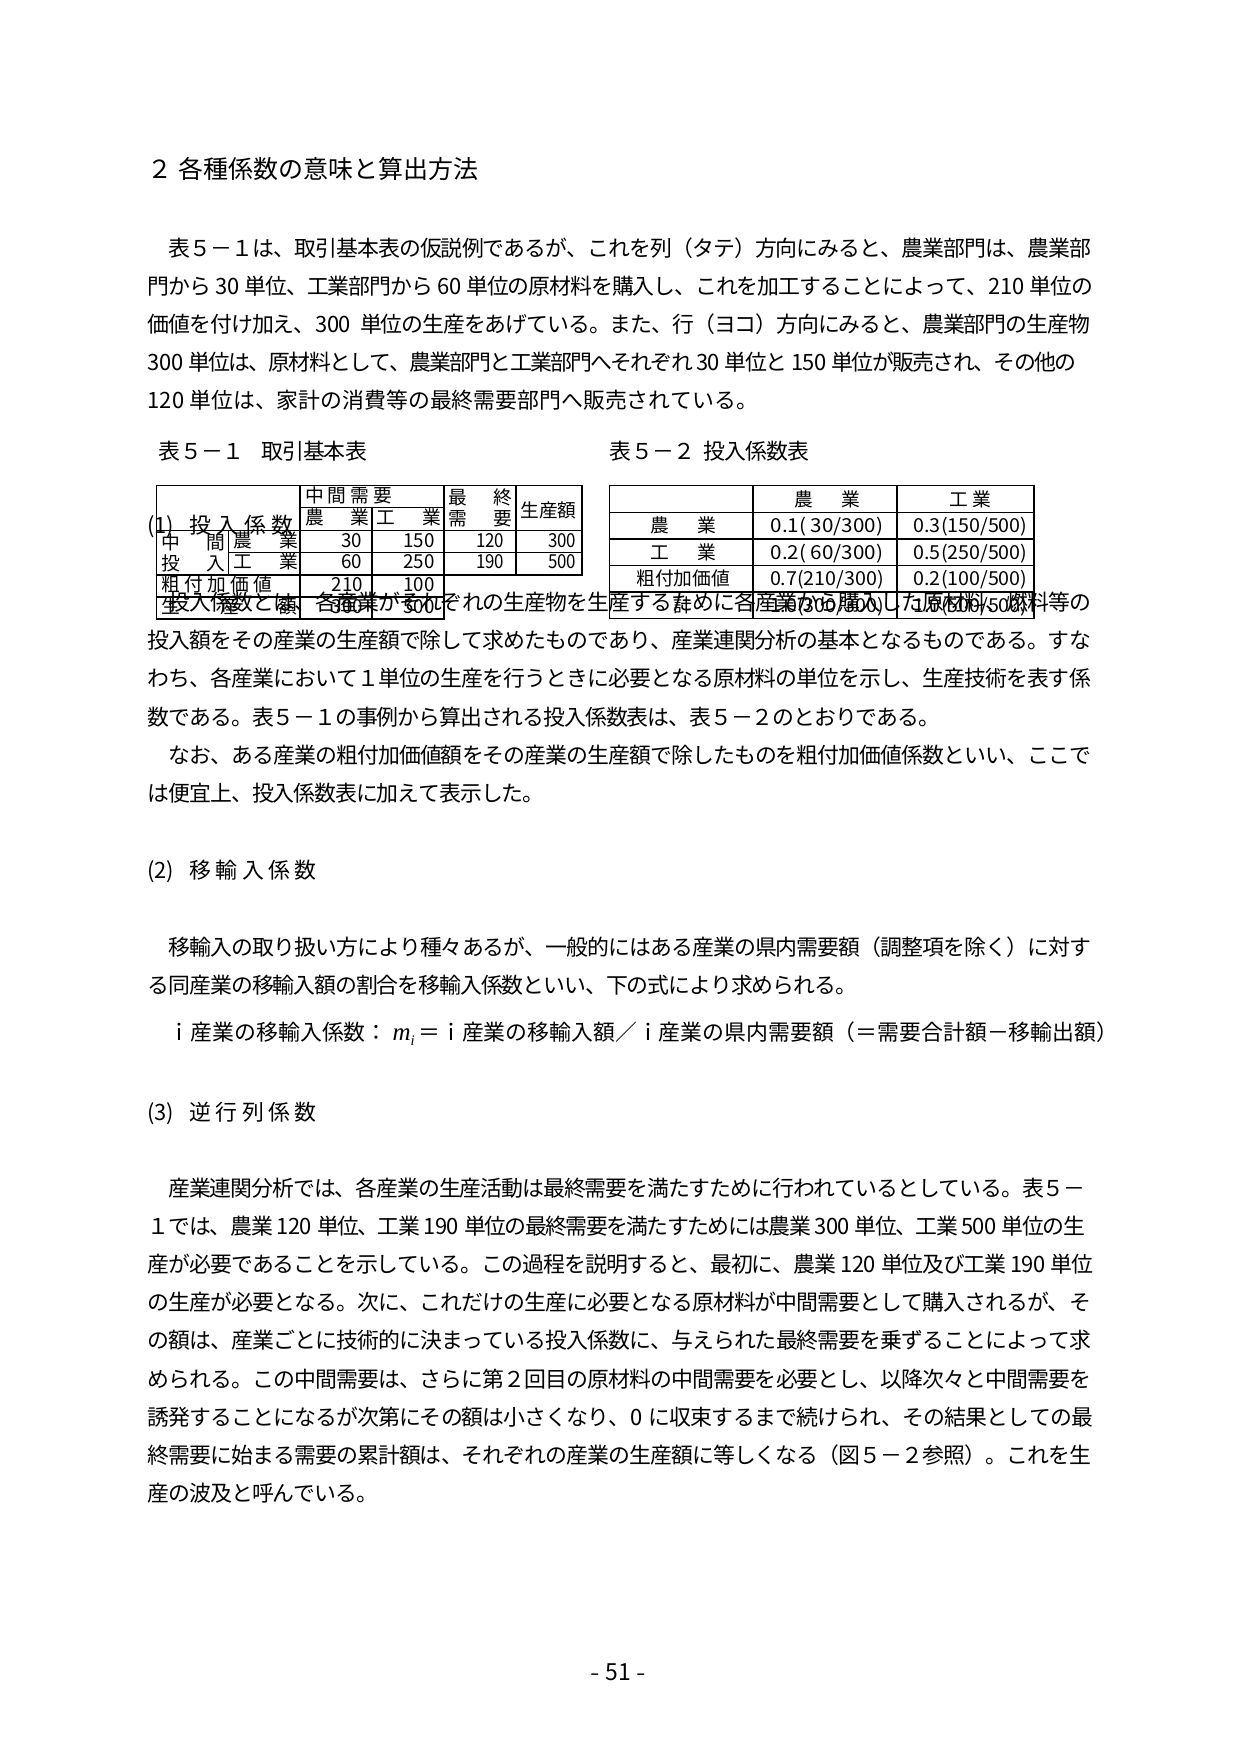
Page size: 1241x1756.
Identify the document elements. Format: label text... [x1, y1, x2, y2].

text 移輸入の取り扱い方により種々あるが、一般的にはある産業の県内需要額（調整項を除く）に対する同産業の移輸入額の割合を移輸入係数といい、下の式により求められる。 [148, 929, 1093, 999]
text 投入係数とは、各産業がそれぞれの生産物を生産するために各産業から購入した原材料、燃料等の投入額をその産業の生産額で除して求めたものであり、産業連関分析の基本となるものである。すなわち、各産業において１単位の生産を行うときに必要となる原材料の単位を示し、生産技術を表す係数である。表５－１の事例から算出される投入係数表は、表５－２のとおりである。 [148, 585, 1093, 731]
text 300 単位は、原材料として、農業部門と工業部門へそれぞれ 30 単位と 150 単位が販売され、その他の [148, 345, 1126, 377]
text １では、農業 120 単位、工業 190 単位の最終需要を満たすためには農業 300 単位、工業 500 単位の生 [148, 1209, 1126, 1241]
text なお、ある産業の粗付加価値額をその産業の生産額で除したものを粗付加価値係数といい、ここでは便宜上、投入係数表に加えて表示した。 [148, 738, 1093, 808]
subtitle ２ 各種係数の意味と算出方法 [148, 149, 1126, 185]
text 120 単位は、家計の消費等の最終需要部門へ販売されている。 [148, 383, 1126, 415]
text 産が必要であることを示している。この過程を説明すると、最初に、農業 120 単位及び工業 190 単位の生産が必要となる。次に、これだけの生産に必要となる原材料が中間需要として購入されるが、その額は、産業ごとに技術的に決まっている投入係数に、与えられた最終需要を乗ずることによって求められる。この中間需要は、さらに第２回目の原材料の中間需要を必要とし、以降次々と中間需要を誘発することになるが次第にその額は小さくなり、0 に収束するまで続けられ、その結果としての最終需要に始まる需要の累計額は、それぞれの産業の生産額に等しくなる（図５－２参照）。これを生産の波及と呼んでいる。 [148, 1247, 1093, 1508]
list 逆 行 列 係 数 [148, 1094, 1126, 1126]
list 移 輸 入 係 数 [148, 853, 1126, 884]
text 表５－１は、取引基本表の仮説例であるが、これを列（タテ）方向にみると、農業部門は、農業部門から 30 単位、工業部門から 60 単位の原材料を購入し、これを加工することによって、210 単位の価値を付け加え、300 単位の生産をあげている。また、行（ヨコ）方向にみると、農業部門の生産物 [148, 231, 1093, 339]
list 投 入 係 数 [148, 508, 1126, 540]
text ｉ産業の移輸入係数： mi ＝ｉ産業の移輸入額／ｉ産業の県内需要額（＝需要合計額－移輸出額） [169, 1014, 1126, 1049]
text 産業連関分析では、各産業の生産活動は最終需要を満たすために行われているとしている。表５－ [168, 1171, 1126, 1203]
text 表５－１ 取引基本表 表５－２ 投入係数表 [158, 434, 1126, 465]
